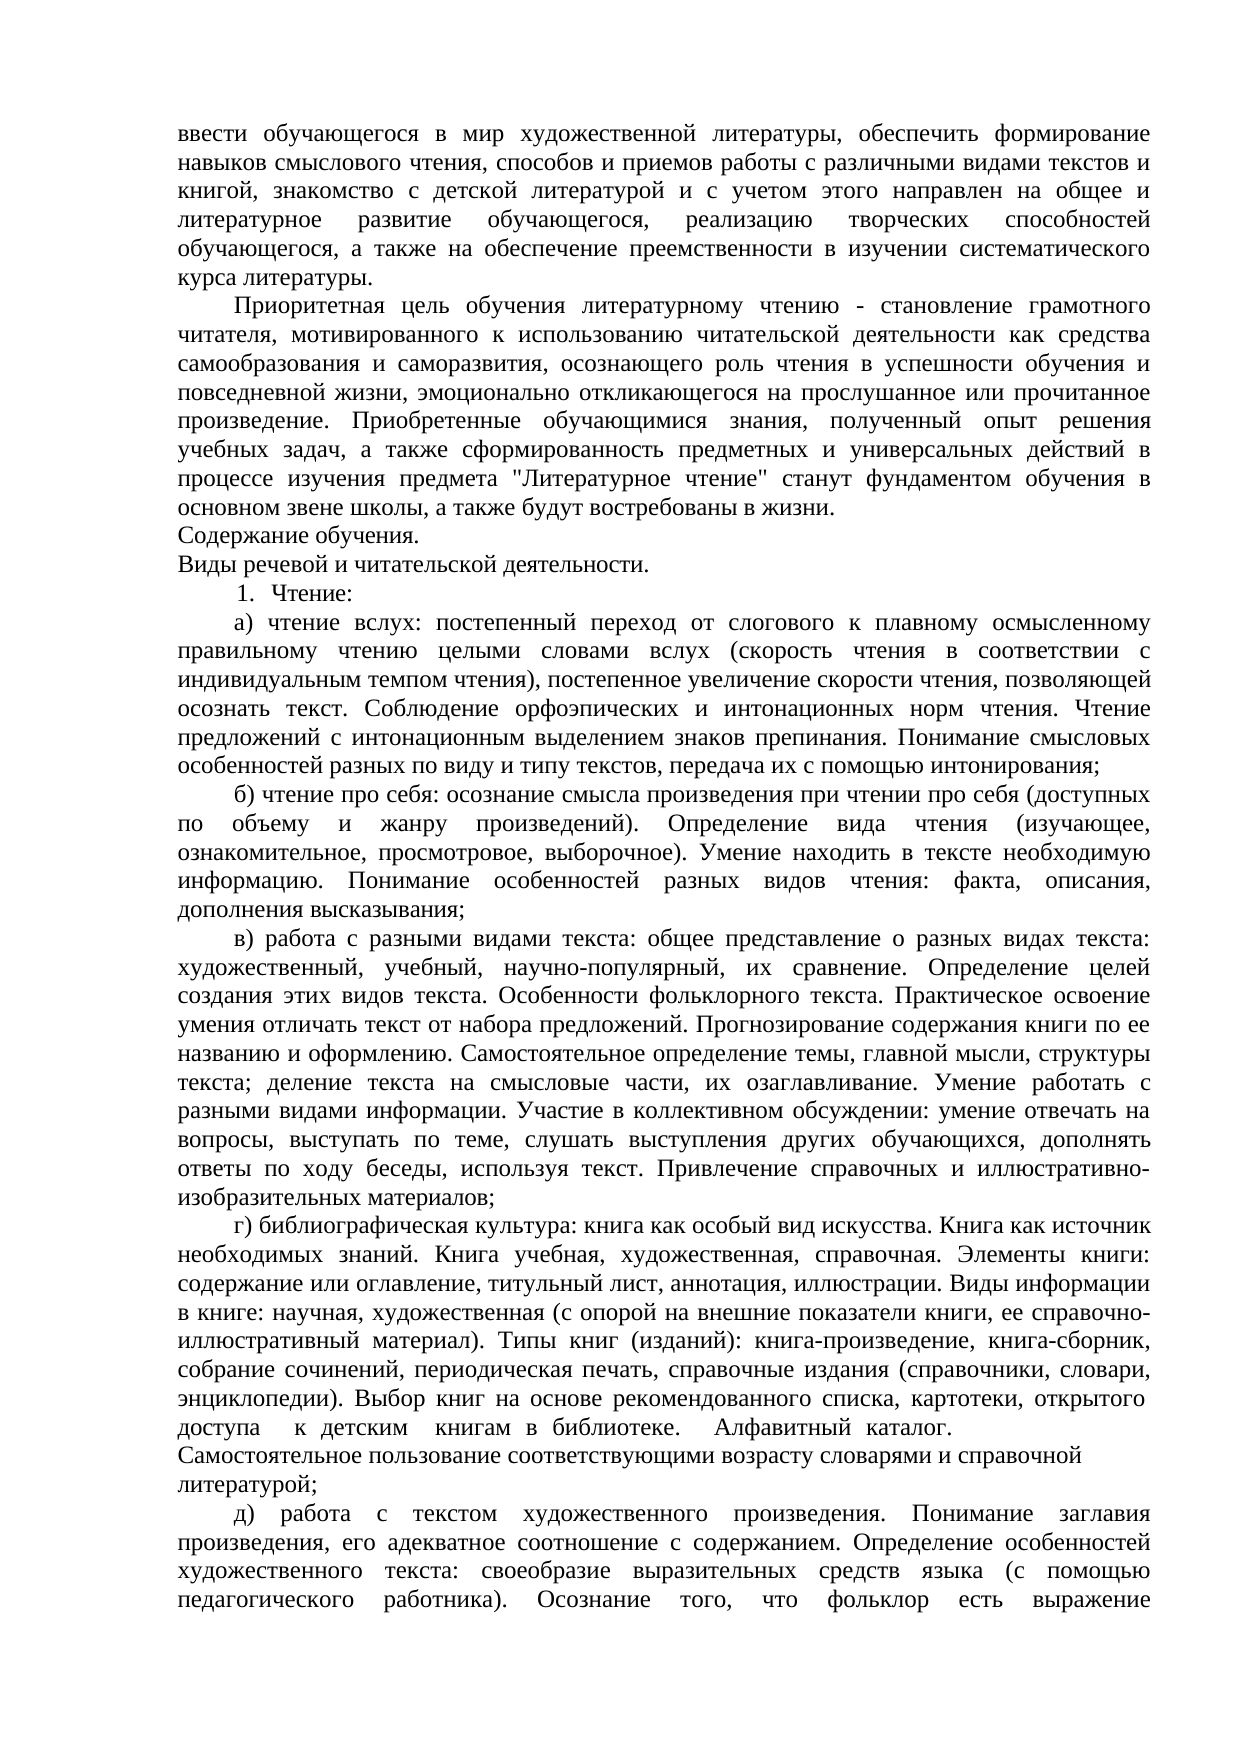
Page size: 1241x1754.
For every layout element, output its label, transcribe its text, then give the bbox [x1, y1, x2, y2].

text г) библиографическая культура: книга как особый вид искусства. Книга как источник необходимых знаний. Книга учебная, художественная, справочная. Элементы книги: содержание или оглавление, титульный лист, аннотация, иллюстрации. Виды информации в книге: научная, художественная (с опорой на внешние показатели книги, ее справочно- иллюстративный материал). Типы книг (изданий): книга-произведение, книга-сборник, собрание сочинений, периодическая печать, справочные издания (справочники, словари, энциклопедии). Выбор книг на основе рекомендованного списка, картотеки, открытого [177, 1211, 1151, 1412]
text Приоритетная цель обучения литературному чтению - становление грамотного читателя, мотивированного к использованию читательской деятельности как средства самообразования и саморазвития, осознающего роль чтения в успешности обучения и повседневной жизни, эмоционально откликающегося на прослушанное или прочитанное произведение. Приобретенные обучающимися знания, полученный опыт решения учебных задач, а также сформированность предметных и универсальных действий в процессе изучения предмета "Литературное чтение" станут фундаментом обучения в основном звене школы, а также будут востребованы в жизни. [177, 291, 1151, 521]
text Виды речевой и читательской деятельности. [177, 549, 1151, 578]
list Чтение: [177, 578, 1151, 607]
text Содержание обучения. [177, 521, 1151, 549]
text б) чтение про себя: осознание смысла произведения при чтении про себя (доступных по объему и жанру произведений). Определение вида чтения (изучающее, ознакомительное, просмотровое, выборочное). Умение находить в тексте необходимую информацию. Понимание особенностей разных видов чтения: факта, описания, дополнения высказывания; [177, 779, 1151, 923]
text а) чтение вслух: постепенный переход от слогового к плавному осмысленному правильному чтению целыми словами вслух (скорость чтения в соответствии с индивидуальным темпом чтения), постепенное увеличение скорости чтения, позволяющей осознать текст. Соблюдение орфоэпических и интонационных норм чтения. Чтение предложений с интонационным выделением знаков препинания. Понимание смысловых особенностей разных по виду и типу текстов, передача их с помощью интонирования; [177, 607, 1151, 779]
text доступа к детским книгам в библиотеке. Алфавитный каталог. Самостоятельное пользование соответствующими возрасту словарями и справочной литературой; [177, 1412, 1151, 1498]
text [177, 1498, 1151, 1613]
text в) работа с разными видами текста: общее представление о разных видах текста: художественный, учебный, научно-популярный, их сравнение. Определение целей создания этих видов текста. Особенности фольклорного текста. Практическое освоение умения отличать текст от набора предложений. Прогнозирование содержания книги по ее названию и оформлению. Самостоятельное определение темы, главной мысли, структуры текста; деление текста на смысловые части, их озаглавливание. Умение работать с разными видами информации. Участие в коллективном обсуждении: умение отвечать на вопросы, выступать по теме, слушать выступления других обучающихся, дополнять ответы по ходу беседы, используя текст. Привлечение справочных и иллюстративно-изобразительных материалов; [177, 923, 1151, 1211]
text ввести обучающегося в мир художественной литературы, обеспечить формирование навыков смыслового чтения, способов и приемов работы с различными видами текстов и книгой, знакомство с детской литературой и с учетом этого направлен на общее и литературное развитие обучающегося, реализацию творческих способностей обучающегося, а также на обеспечение преемственности в изучении систематического курса литературы. [177, 118, 1151, 291]
